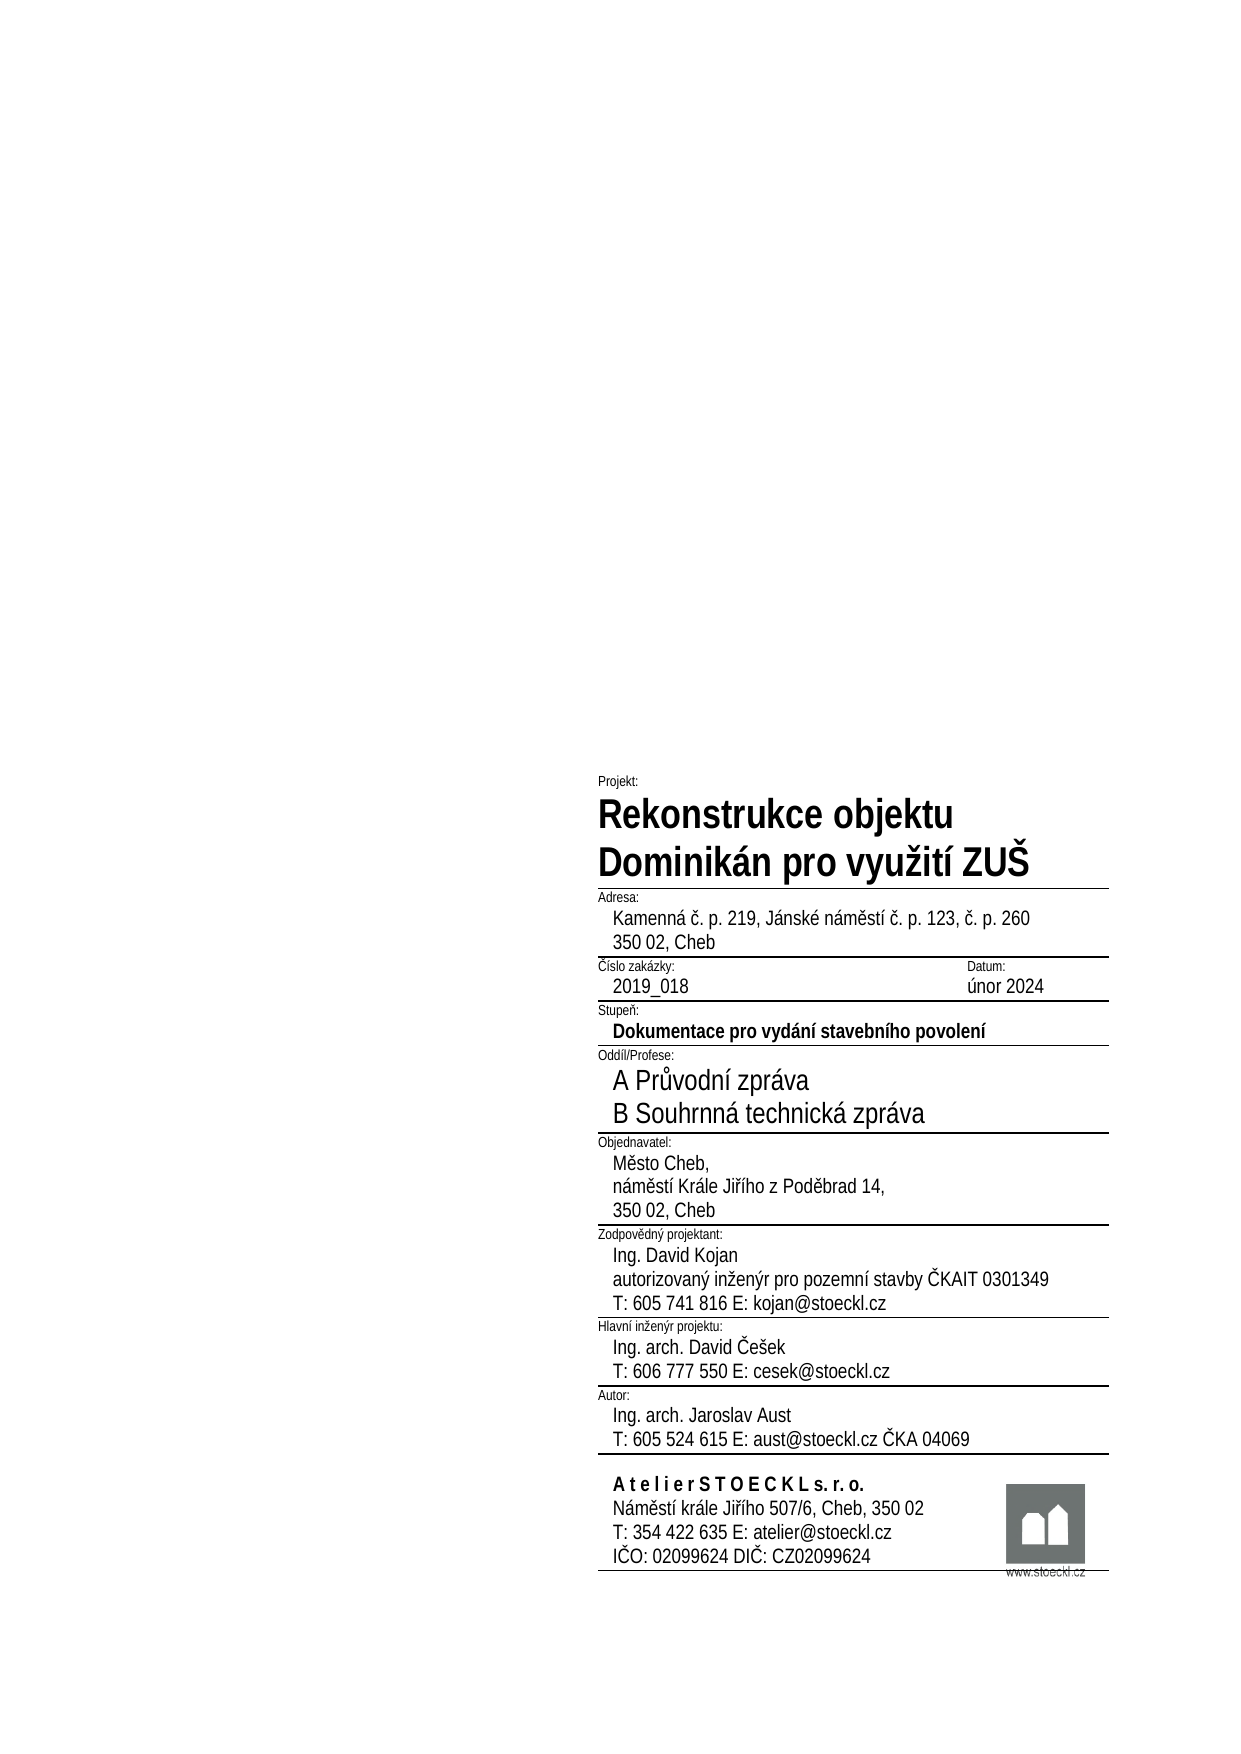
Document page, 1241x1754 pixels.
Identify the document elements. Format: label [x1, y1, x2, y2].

picture [1004, 1571, 1087, 1579]
picture [1004, 1482, 1087, 1570]
